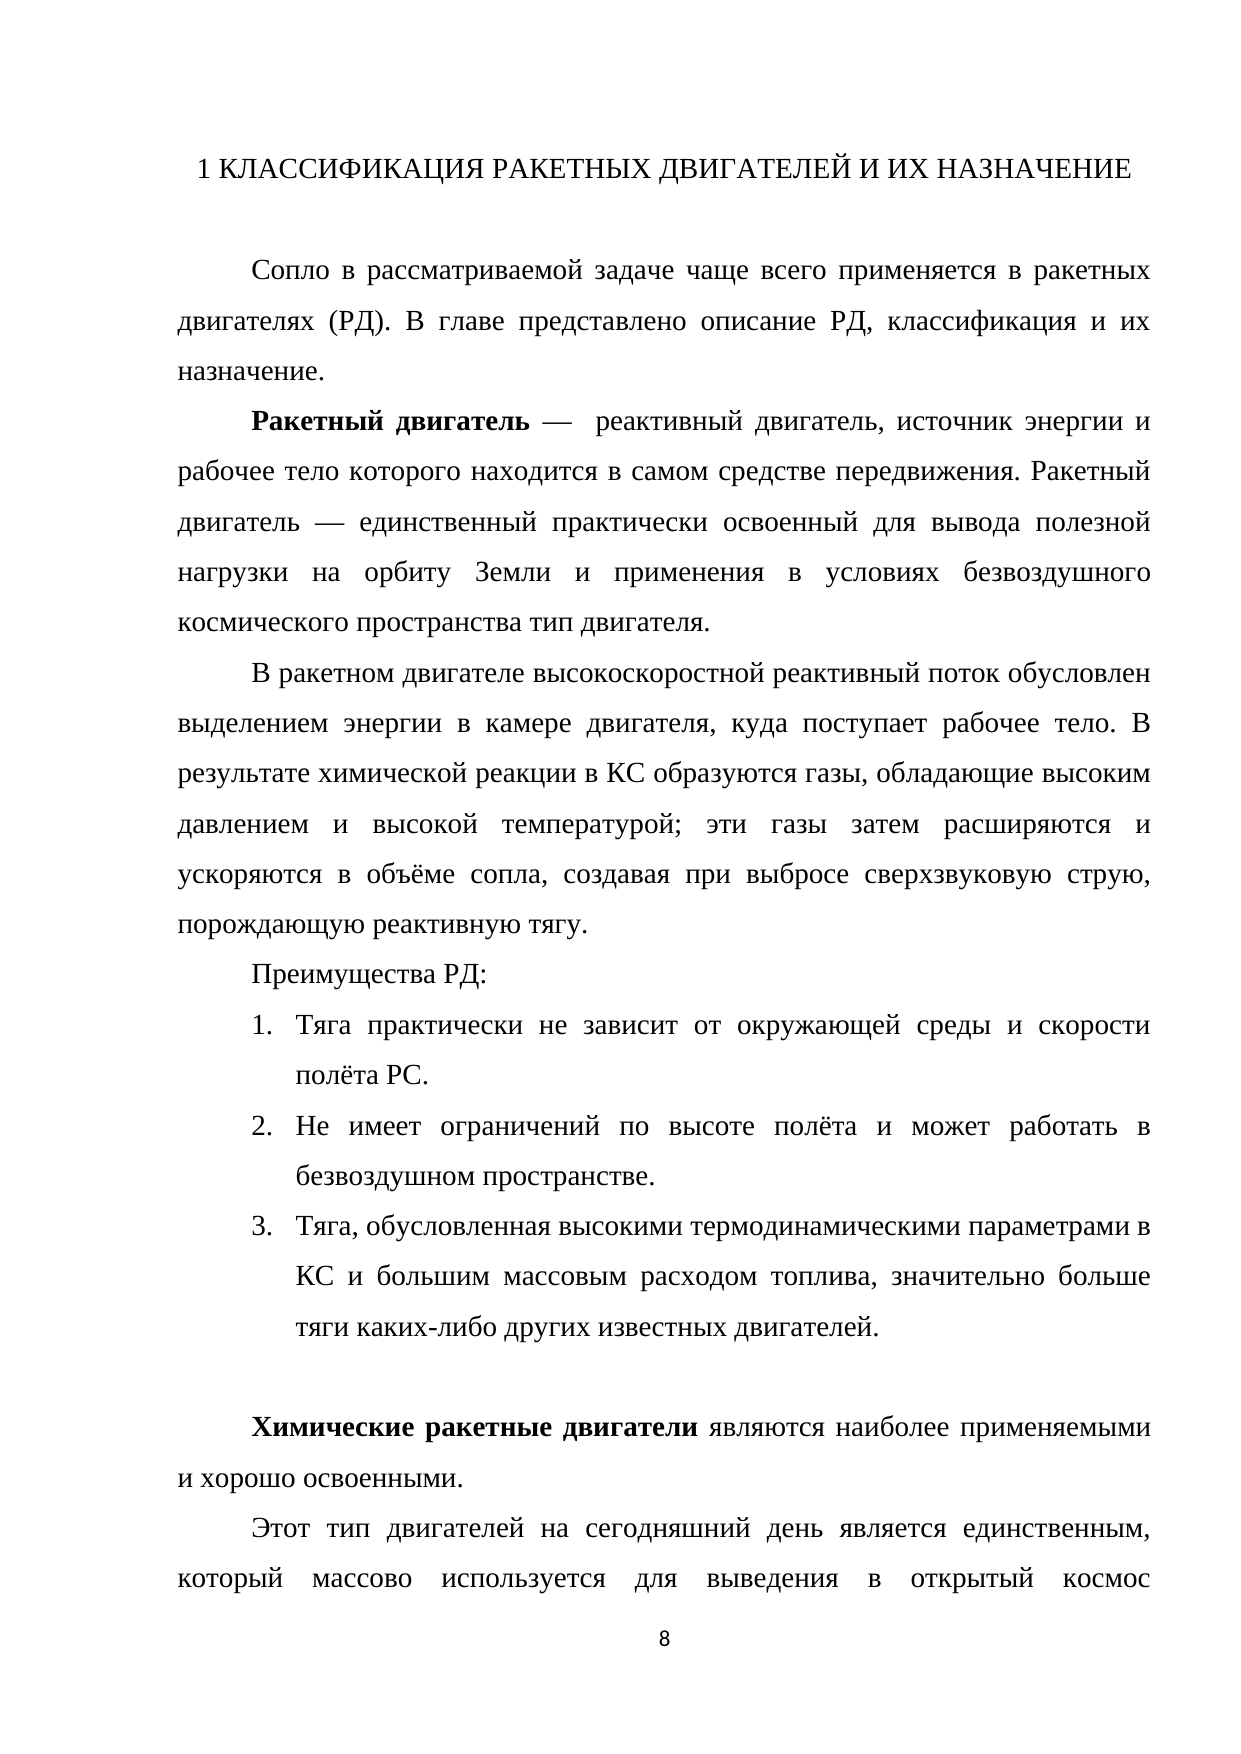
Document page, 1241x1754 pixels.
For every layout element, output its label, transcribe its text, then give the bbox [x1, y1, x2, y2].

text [177, 1510, 1152, 1594]
list Тяга практически не зависит от окружающей среды и скорости полёта РС. [251, 1007, 1152, 1091]
list Тяга, обусловленная высокими термодинамическими параметрами в КС и большим массовым расходом топлива, значительно больше тяги каких-либо других известных двигателей. [251, 1208, 1152, 1342]
list Не имеет ограничений по высоте полёта и может работать в безвоздушном пространстве. [251, 1108, 1152, 1191]
text Сопло в рассматриваемой задаче чаще всего применяется в ракетных двигателях (РД). В главе представлено описание РД, классификация и их назначение. [177, 252, 1152, 386]
text В ракетном двигателе высокоскоростной реактивный поток обусловлен выделением энергии в камере двигателя, куда поступает рабочее тело. В результате химической реакции в КС образуются газы, обладающие высоким давлением и высокой температурой; эти газы затем расширяются и ускоряются в объёме сопла, создавая при выбросе сверхзвуковую струю, порождающую реактивную тягу. [177, 655, 1152, 940]
text 1 КЛАССИФИКАЦИЯ РАКЕТНЫХ ДВИГАТЕЛЕЙ И ИХ НАЗНАЧЕНИЕ [177, 152, 1152, 185]
text Ракетный двигатель — реактивный двигатель, источник энергии и рабочее тело которого находится в самом средстве передвижения. Ракетный двигатель — единственный практически освоенный для вывода полезной нагрузки на орбиту Земли и применения в условиях безвоздушного космического пространства тип двигателя. [177, 403, 1152, 638]
text Преимущества РД: [177, 957, 1152, 990]
text Химические ракетные двигатели являются наиболее применяемыми и хорошо освоенными. [177, 1409, 1152, 1493]
